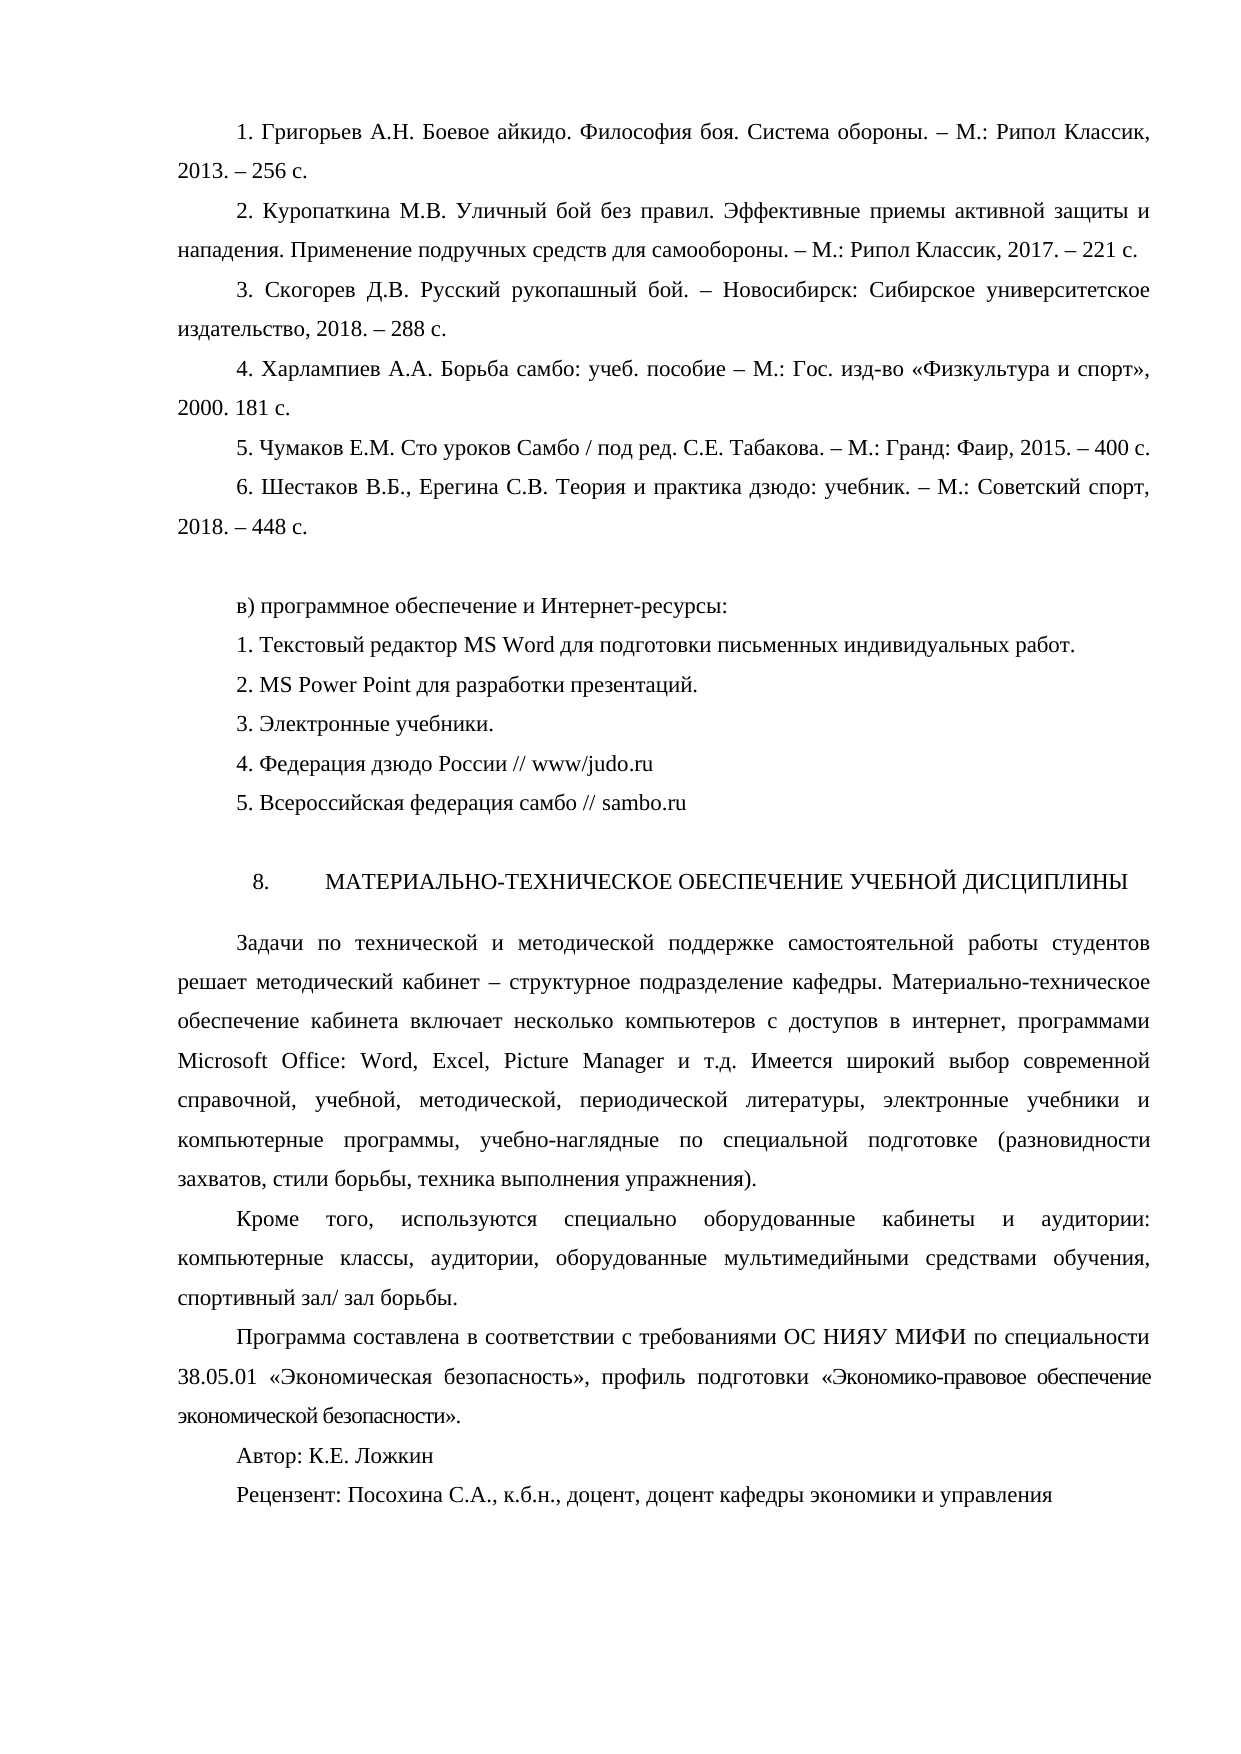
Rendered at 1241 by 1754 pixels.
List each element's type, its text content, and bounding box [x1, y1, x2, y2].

text 5. Всероссийская федерация самбо // sambo.ru [177, 789, 1152, 816]
text Рецензент: Посохина С.А., к.б.н., доцент, доцент кафедры экономики и управления [177, 1481, 1152, 1508]
text Кроме того, используются специально оборудованные кабинеты и аудитории: компьютерные классы, аудитории, оборудованные мультимедийными средствами обучения, спортивный зал/ зал борьбы. [177, 1205, 1152, 1310]
text 2. Куропаткина М.В. Уличный бой без правил. Эффективные приемы активной защиты и нападения. Применение подручных средств для самообороны. – М.: Рипол Классик, 2017. – 221 с. [177, 197, 1152, 263]
text 4. Харлампиев А.А. Борьба самбо: учеб. пособие – М.: Гос. изд-во «Физкультура и спорт», 2000. 181 с. [177, 355, 1152, 421]
text Автор: К.Е. Ложкин [177, 1442, 1152, 1468]
text 5. Чумаков Е.М. Сто уроков Самбо / под ред. С.Е. Табакова. – М.: Гранд: Фаир, 2015. – 400 с. [177, 434, 1152, 460]
list МАТЕРИАЛЬНО-ТЕХНИЧЕСКОЕ ОБЕСПЕЧЕНИЕ УЧЕБНОЙ ДИСЦИПЛИНЫ [215, 868, 1152, 894]
text 3. Скогорев Д.В. Русский рукопашный бой. – Новосибирск: Сибирское университетское издательство, 2018. – 288 с. [177, 276, 1152, 342]
text Задачи по технической и методической поддержке самостоятельной работы студентов решает методический кабинет – структурное подразделение кафедры. Материально-техническое обеспечение кабинета включает несколько компьютеров с доступов в интернет, программами Microsoft Office: Word, Excel, Picture Manager и т.д. Имеется широкий выбор современной справочной, учебной, методической, периодической литературы, электронные учебники и компьютерные программы, учебно-наглядные по специальной подготовке (разновидности захватов, стили борьбы, техника выполнения упражнения). [177, 928, 1152, 1192]
text 2. MS Power Point для разработки презентаций. [177, 671, 1152, 697]
text 4. Федерация дзюдо России // www/judo.ru [177, 750, 1152, 776]
text 1. Текстовый редактор MS Word для подготовки письменных индивидуальных работ. [177, 631, 1152, 658]
text 3. Электронные учебники. [177, 710, 1152, 737]
text Программа составлена в соответствии с требованиями ОС НИЯУ МИФИ по специальности 38.05.01 «Экономическая безопасность», профиль подготовки «Экономико-правовое обеспечение экономической безопасности». [177, 1323, 1152, 1429]
text 1. Григорьев А.Н. Боевое айкидо. Философия боя. Система обороны. – М.: Рипол Классик, 2013. – 256 с. [177, 118, 1152, 184]
text в) программное обеспечение и Интернет-ресурсы: [177, 592, 1152, 618]
text 6. Шестаков В.Б., Ерегина С.В. Теория и практика дзюдо: учебник. – М.: Советский спорт, 2018. – 448 с. [177, 473, 1152, 539]
